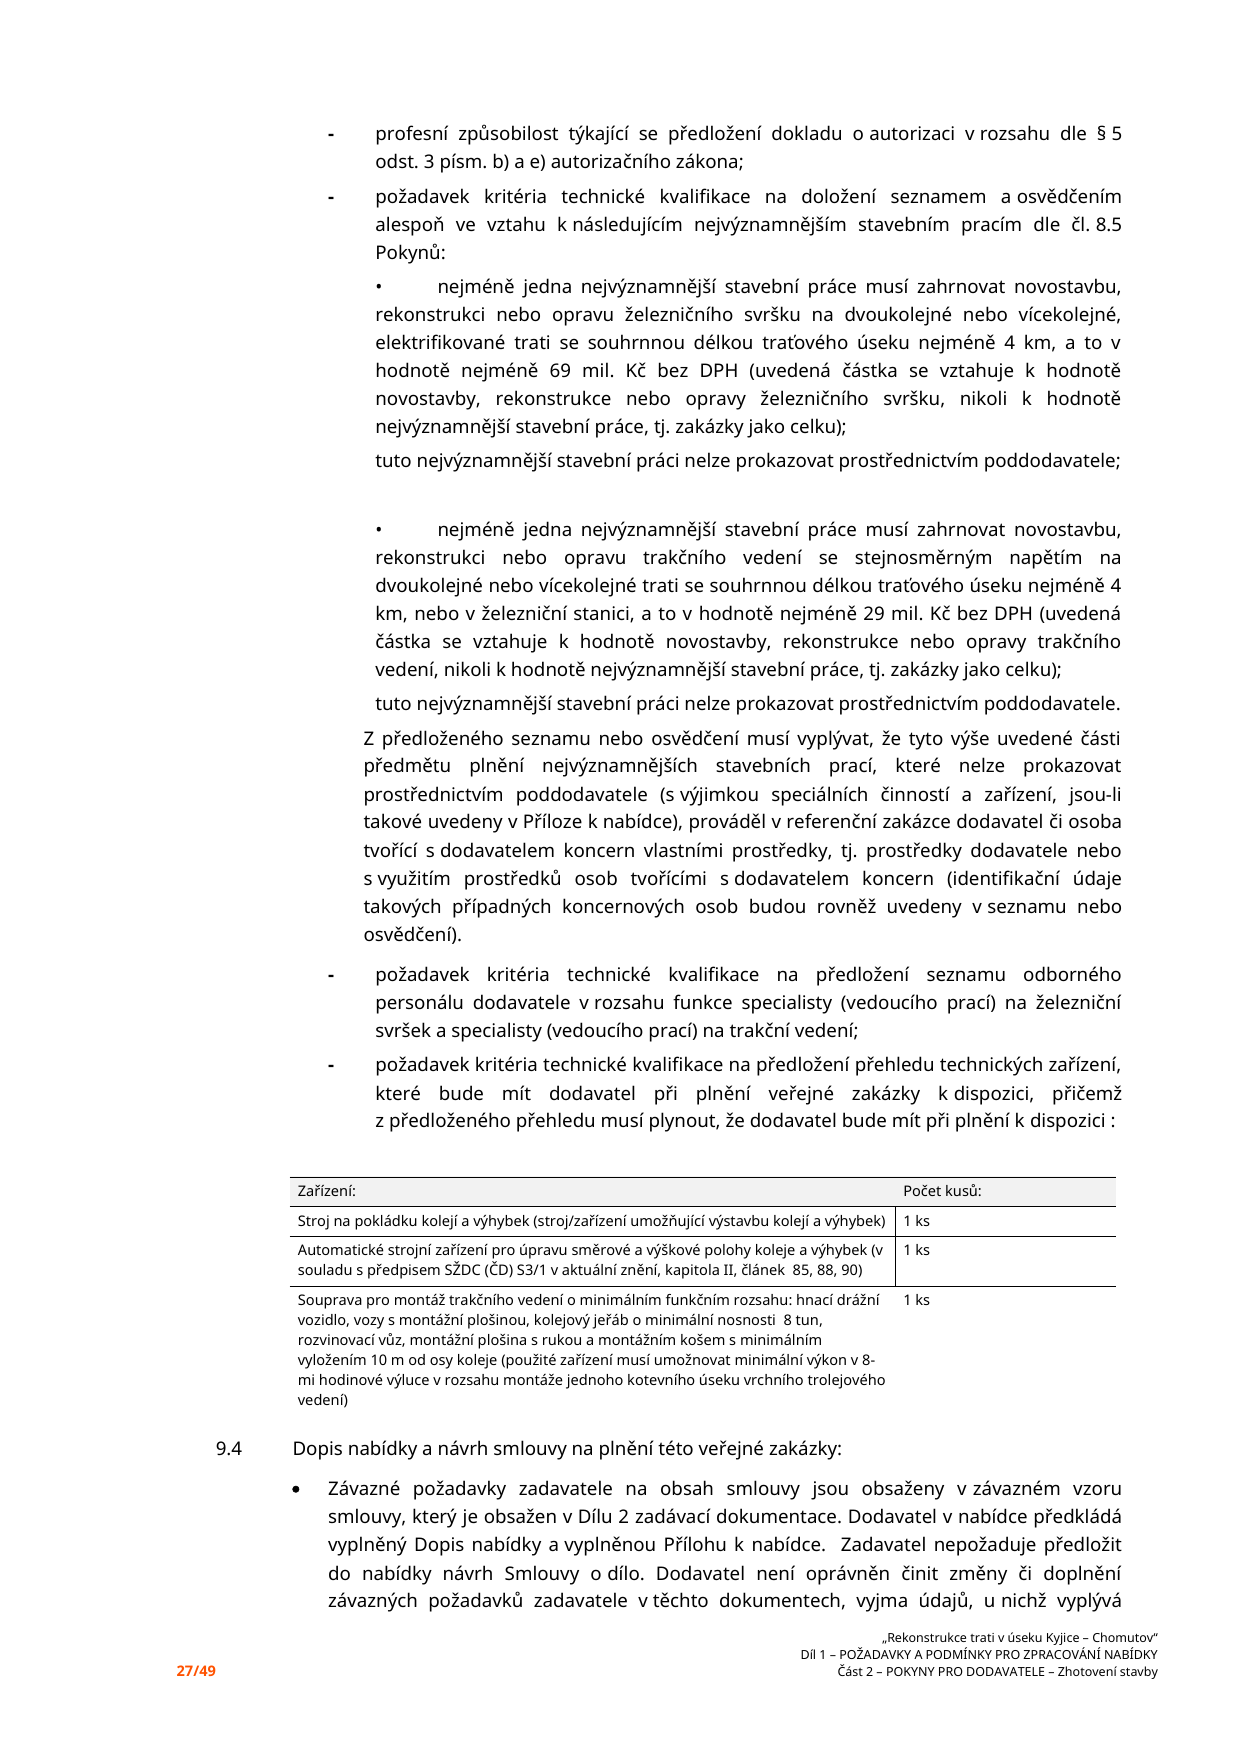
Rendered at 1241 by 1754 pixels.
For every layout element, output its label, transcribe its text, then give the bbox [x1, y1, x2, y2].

text požadavek kritéria technické kvalifikace na doložení seznamem a osvědčením alespoň ve vztahu k následujícím nejvýznamnějším stavebním pracím dle čl. 8.5 Pokynů: [328, 183, 1122, 264]
list • nejméně jedna nejvýznamnější stavební práce musí zahrnovat novostavbu, rekonstrukci nebo opravu železničního svršku na dvoukolejné nebo vícekolejné, elektrifikované trati se souhrnnou délkou traťového úseku nejméně 4 km, a to v hodnotě nejméně 69 mil. Kč bez DPH (uvedená částka se vztahuje k hodnotě novostavby, rekonstrukce nebo opravy železničního svršku, nikoli k hodnotě nejvýznamnější stavební práce, tj. zakázky jako celku); [375, 273, 1122, 439]
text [292, 1476, 1122, 1613]
text požadavek kritéria technické kvalifikace na předložení přehledu technických zařízení, které bude mít dodavatel při plnění veřejné zakázky k dispozici, přičemž z předloženého přehledu musí plynout, že dodavatel bude mít při plnění k dispozici : [328, 1052, 1122, 1133]
text profesní způsobilost týkající se předložení dokladu o autorizaci v rozsahu dle § 5 odst. 3 písm. b) a e) autorizačního zákona; [328, 121, 1122, 174]
text Z předloženého seznamu nebo osvědčení musí vyplývat, že tyto výše uvedené části předmětu plnění nejvýznamnějších stavebních prací, které nelze prokazovat prostřednictvím poddodavatele (s výjimkou speciálních činností a zařízení, jsou-li takové uvedeny v Příloze k nabídce), prováděl v referenční zakázce dodavatel či osoba tvořící s dodavatelem koncern vlastními prostředky, tj. prostředky dodavatele nebo s využitím prostředků osob tvořícími s dodavatelem koncern (identifikační údaje takových případných koncernových osob budou rovněž uvedeny v seznamu nebo osvědčení). [363, 725, 1122, 946]
table_cell 1 ks [896, 1237, 1116, 1286]
table_header Počet kusů: [895, 1178, 1116, 1206]
table_header Zařízení: [290, 1178, 895, 1206]
list tuto nejvýznamnější stavební práci nelze prokazovat prostřednictvím poddodavatele. [375, 691, 1122, 716]
table_cell Stroj na pokládku kolejí a výhybek (stroj/zařízení umožňující výstavbu kolejí a výhybek) [290, 1207, 895, 1236]
text požadavek kritéria technické kvalifikace na předložení seznamu odborného personálu dodavatele v rozsahu funkce specialisty (vedoucího prací) na železniční svršek a specialisty (vedoucího prací) na trakční vedení; [328, 961, 1122, 1043]
list • nejméně jedna nejvýznamnější stavební práce musí zahrnovat novostavbu, rekonstrukci nebo opravu trakčního vedení se stejnosměrným napětím na dvoukolejné nebo vícekolejné trati se souhrnnou délkou traťového úseku nejméně 4 km, nebo v železniční stanici, a to v hodnotě nejméně 29 mil. Kč bez DPH (uvedená částka se vztahuje k hodnotě novostavby, rekonstrukce nebo opravy trakčního vedení, nikoli k hodnotě nejvýznamnější stavební práce, tj. zakázky jako celku); [375, 516, 1122, 682]
table_cell 1 ks [896, 1207, 1116, 1236]
list tuto nejvýznamnější stavební práci nelze prokazovat prostřednictvím poddodavatele; [375, 448, 1122, 473]
table_cell Souprava pro montáž trakčního vedení o minimálním funkčním rozsahu: hnací drážní vozidlo, vozy s montážní plošinou, kolejový jeřáb o minimální nosnosti 8 tun, rozvinovací vůz, montážní plošina s rukou a montážním košem s minimálním vyložením 10 m od osy koleje (použité zařízení musí umožnovat minimální výkon v 8-mi hodinové výluce v rozsahu montáže jednoho kotevního úseku vrchního trolejového vedení) [290, 1287, 895, 1435]
text Dopis nabídky a návrh smlouvy na plnění této veřejné zakázky: [216, 1435, 1122, 1461]
table_cell 1 ks [895, 1287, 1116, 1435]
table_cell Automatické strojní zařízení pro úpravu směrové a výškové polohy koleje a výhybek (v souladu s předpisem SŽDC (ČD) S3/1 v aktuální znění, kapitola II, článek 85, 88, 90) [290, 1237, 895, 1286]
